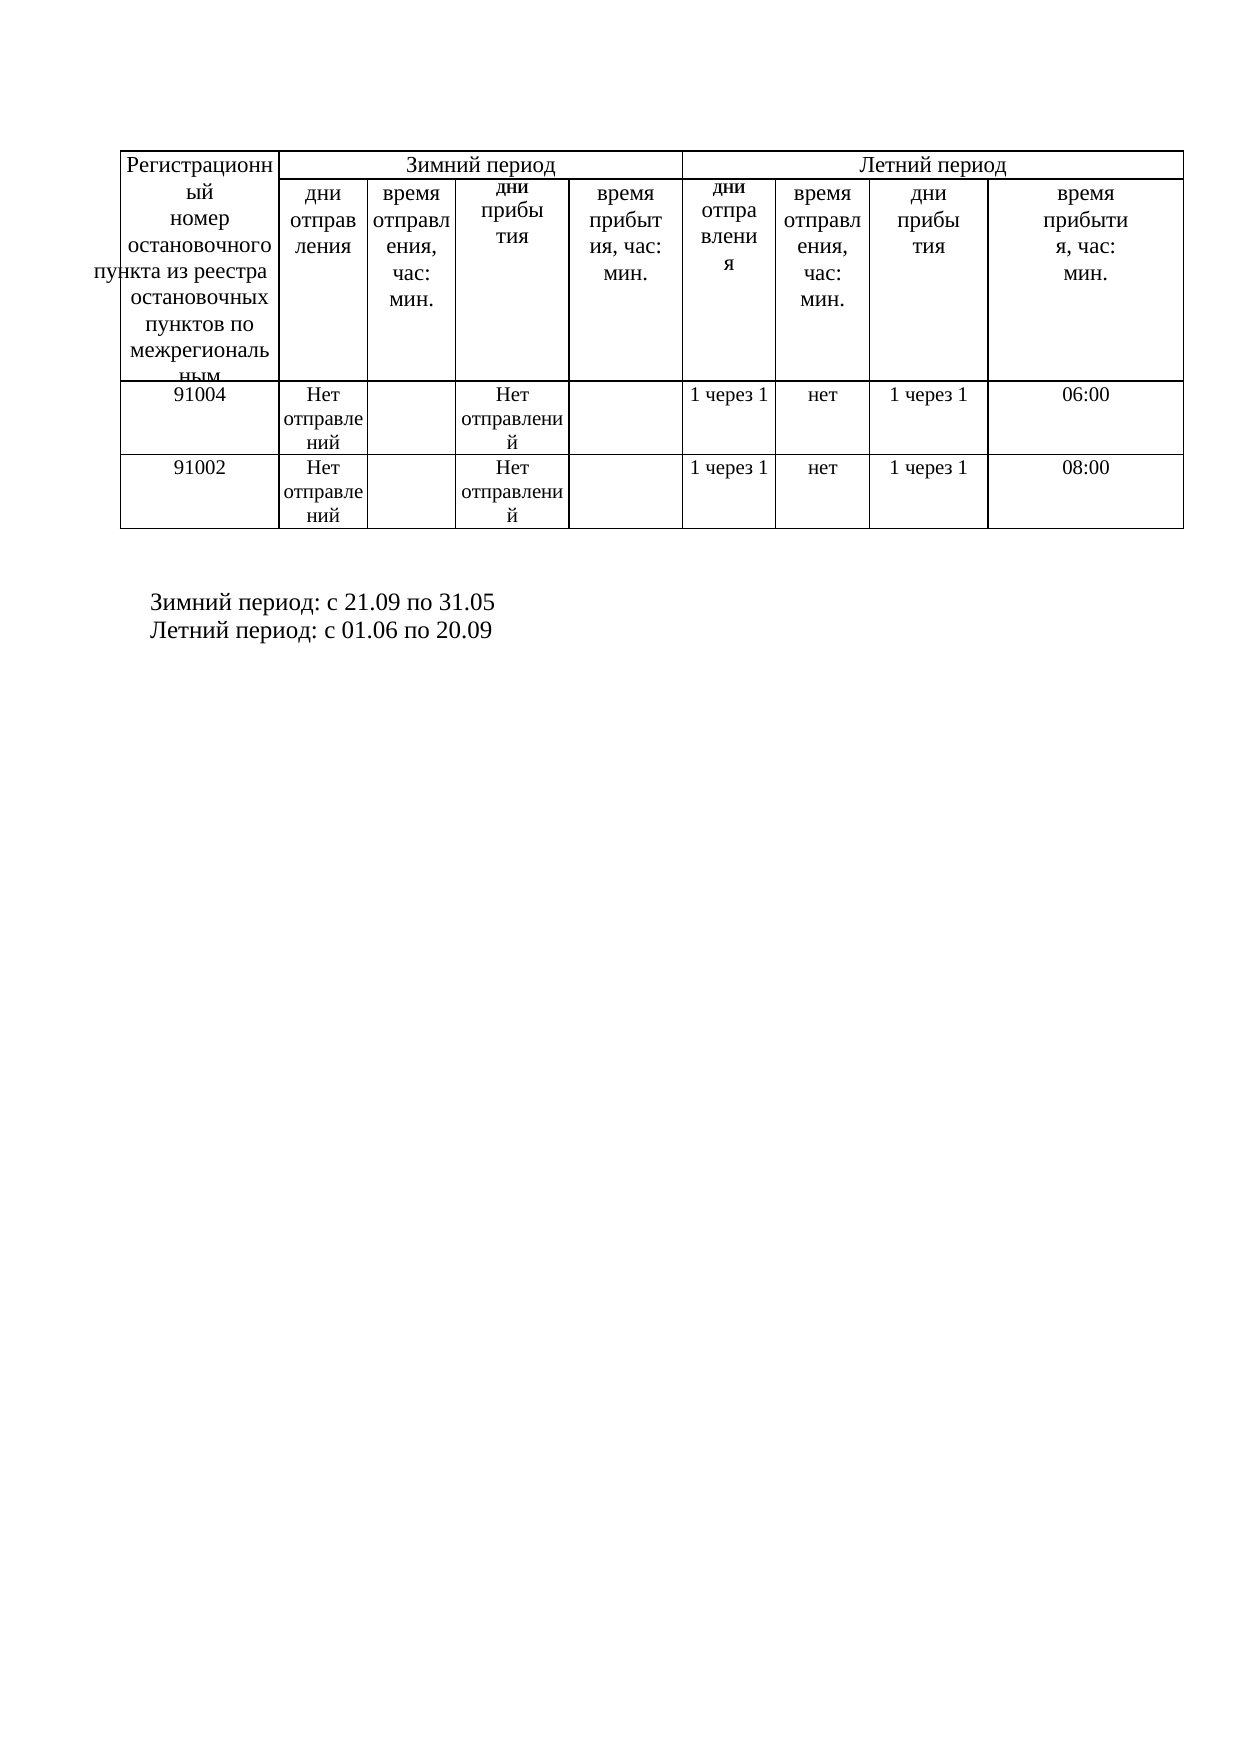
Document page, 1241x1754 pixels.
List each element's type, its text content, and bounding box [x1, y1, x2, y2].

table_cell время отправл ения, час: мин. [368, 180, 455, 380]
table_cell ДНИ отпра влени я [683, 180, 775, 380]
table_cell 1 через 1 [870, 455, 987, 527]
table_cell [368, 382, 455, 454]
table_header Зимний период [280, 152, 682, 178]
table_cell Нет отправлений [456, 455, 568, 527]
table_cell время прибыт ия, час: мин. [570, 180, 682, 380]
table_cell Нет отправлений [280, 382, 367, 454]
table_header Летний период [683, 152, 1183, 178]
table_cell [570, 455, 682, 527]
text Зимний период: с 21.09 по 31.05 [150, 587, 1090, 615]
table_cell дни отправ ления [280, 180, 367, 380]
table_cell 91004 [121, 382, 278, 454]
text Летний период: с 01.06 по 20.09 [150, 615, 1090, 644]
table_cell Нет отправлений [456, 382, 568, 454]
table_cell 08:00 [989, 455, 1183, 527]
table_cell время отправл ения, час: мин. [776, 180, 869, 380]
table_cell 91002 [121, 455, 278, 527]
table_header Регистрационный номер остановочного пункта из реестра остановочных пунктов по межрегиональным маршрутам регулярных перевозок [121, 152, 278, 380]
table_cell 1 через 1 [870, 382, 987, 454]
table_cell время прибыти я, час: мин. [989, 180, 1183, 380]
table_cell [368, 455, 455, 527]
table_cell [570, 382, 682, 454]
table_cell нет [776, 455, 869, 527]
table_cell 1 через 1 [683, 382, 775, 454]
table_cell Нет отправлений [280, 455, 367, 527]
table_cell нет [776, 382, 869, 454]
table_cell 06:00 [989, 382, 1183, 454]
table_cell ДНИ прибы тия [456, 180, 568, 380]
table_cell дни прибы тия [870, 180, 987, 380]
table_cell 1 через 1 [683, 455, 775, 527]
